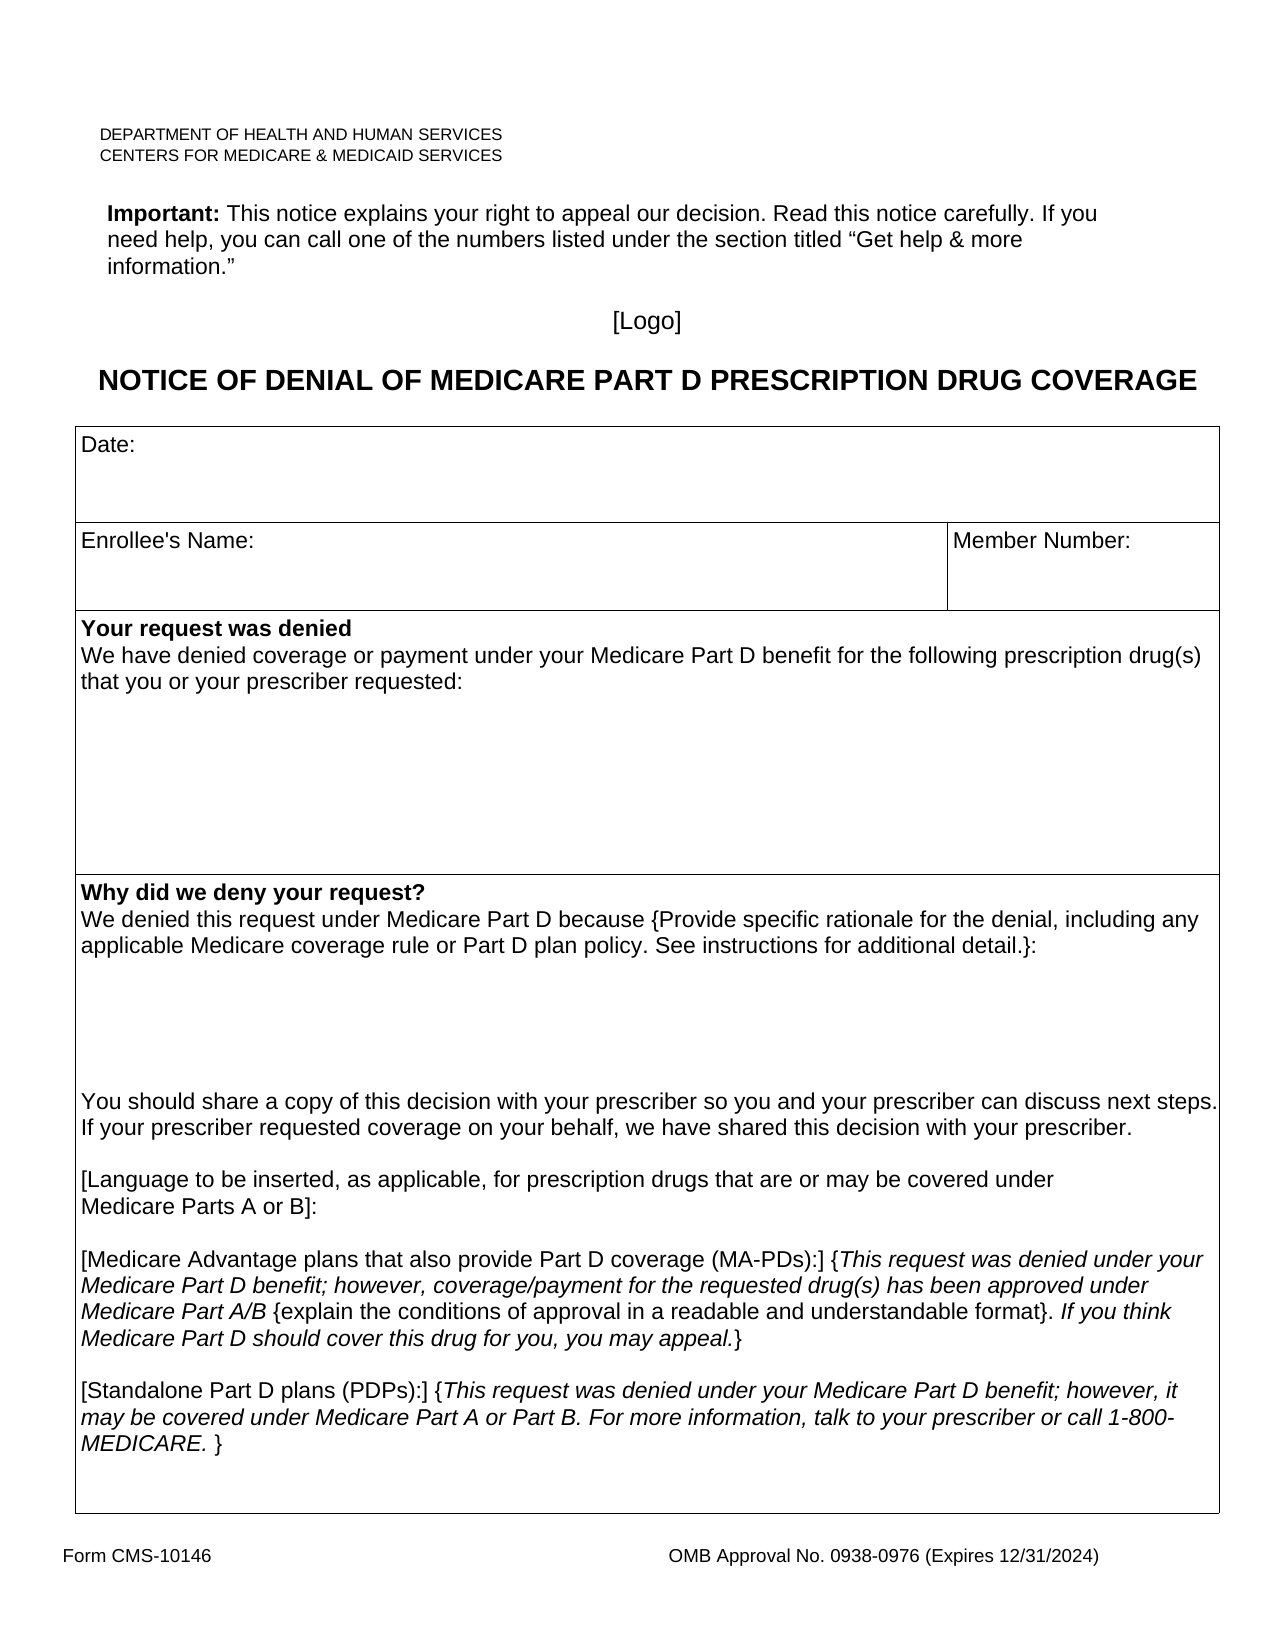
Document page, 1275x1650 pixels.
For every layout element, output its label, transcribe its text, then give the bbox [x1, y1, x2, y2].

table_cell Why did we deny your request? We denied this request under Medicare Part D because {Provide specific rationale for the denial, including any applicable Medicare coverage rule or Part D plan policy. See instructions for additional detail.}: You should share a copy of this decision with your prescriber so you and your prescriber can discuss next steps. If your prescriber requested coverage on your behalf, we have shared this decision with your prescriber. [Language to be inserted, as applicable, for prescription drugs that are or may be covered under Medicare Parts A or B]: [Medicare Advantage plans that also provide Part D coverage (MA-PDs):] {This request was denied under your Medicare Part D benefit; however, coverage/payment for the requested drug(s) has been approved under Medicare Part A/B {explain the conditions of approval in a readable and understandable format}. If you think Medicare Part D should cover this drug for you, you may appeal.} [Standalone Part D plans (PDPs):] {This request was denied under your Medicare Part D benefit; however, it may be covered under Medicare Part A or Part B. For more information, talk to your prescriber or call 1-800-MEDICARE. } [76, 875, 1219, 1513]
text CENTERS FOR MEDICARE & MEDICAID SERVICES [62, 144, 1187, 166]
text [Logo] [62, 306, 1231, 334]
table_cell Your request was denied We have denied coverage or payment under your Medicare Part D benefit for the following prescription drug(s) that you or your prescriber requested: [76, 611, 1219, 874]
table_cell Enrollee's Name: [76, 523, 947, 610]
subtitle Important: This notice explains your right to appeal our decision. Read this notice carefully. If you need help, you can call one of the numbers listed under the section titled “Get help & more information.” [107, 200, 1149, 279]
table_cell Member Number: [948, 523, 1219, 610]
table_header Date: [76, 427, 1219, 522]
text NOTICE OF DENIAL OF MEDICARE PART D PRESCRIPTION DRUG COVERAGE [98, 363, 1231, 397]
text DEPARTMENT OF HEALTH AND HUMAN SERVICES [62, 123, 1188, 144]
